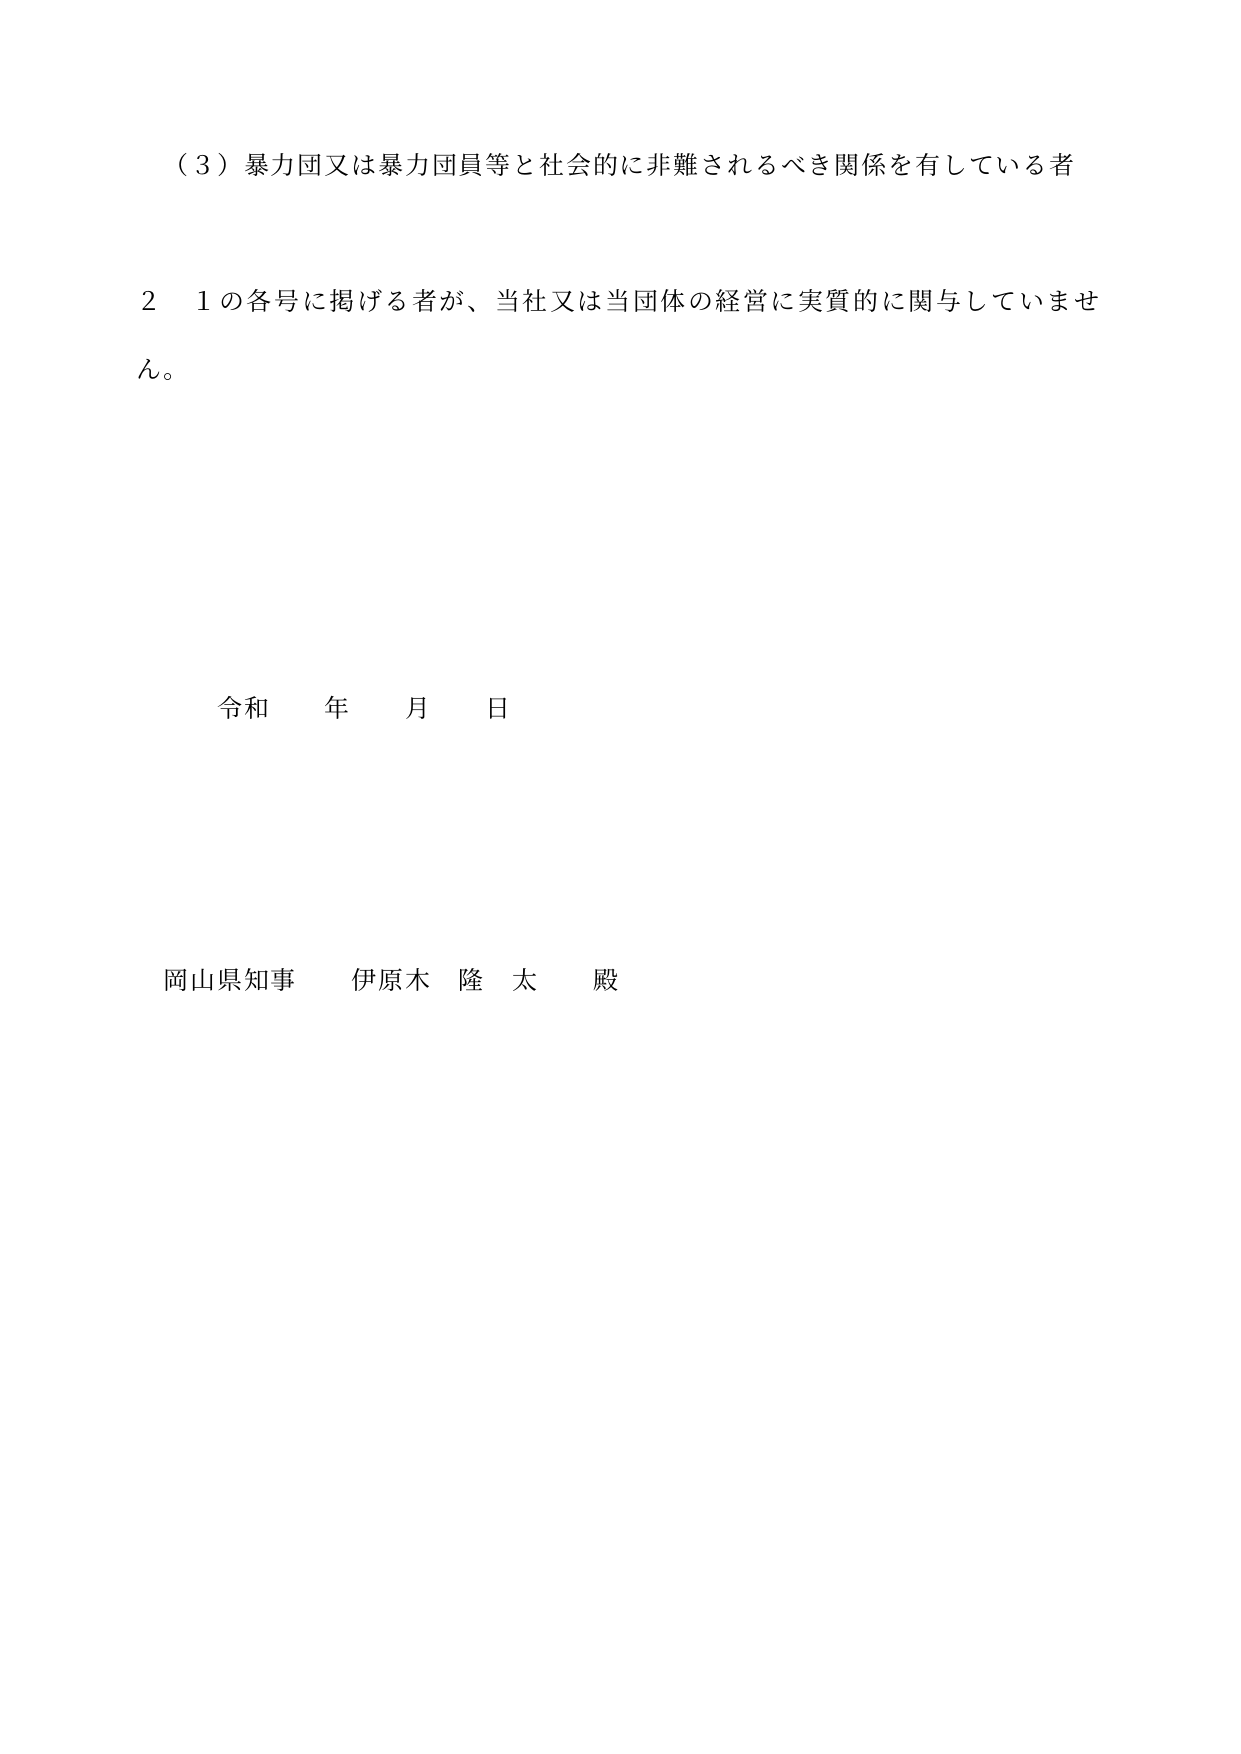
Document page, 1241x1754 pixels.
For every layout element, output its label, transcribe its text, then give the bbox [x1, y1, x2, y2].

text 令和 年 月 日 [136, 673, 1104, 741]
text ２ １の各号に掲げる者が、当社又は当団体の経営に実質的に関与していません。 [136, 266, 1104, 402]
text 岡山県知事 伊原木 隆 太 殿 [136, 945, 1104, 1013]
text （３）暴力団又は暴力団員等と社会的に非難されるべき関係を有している者 [163, 130, 1104, 198]
